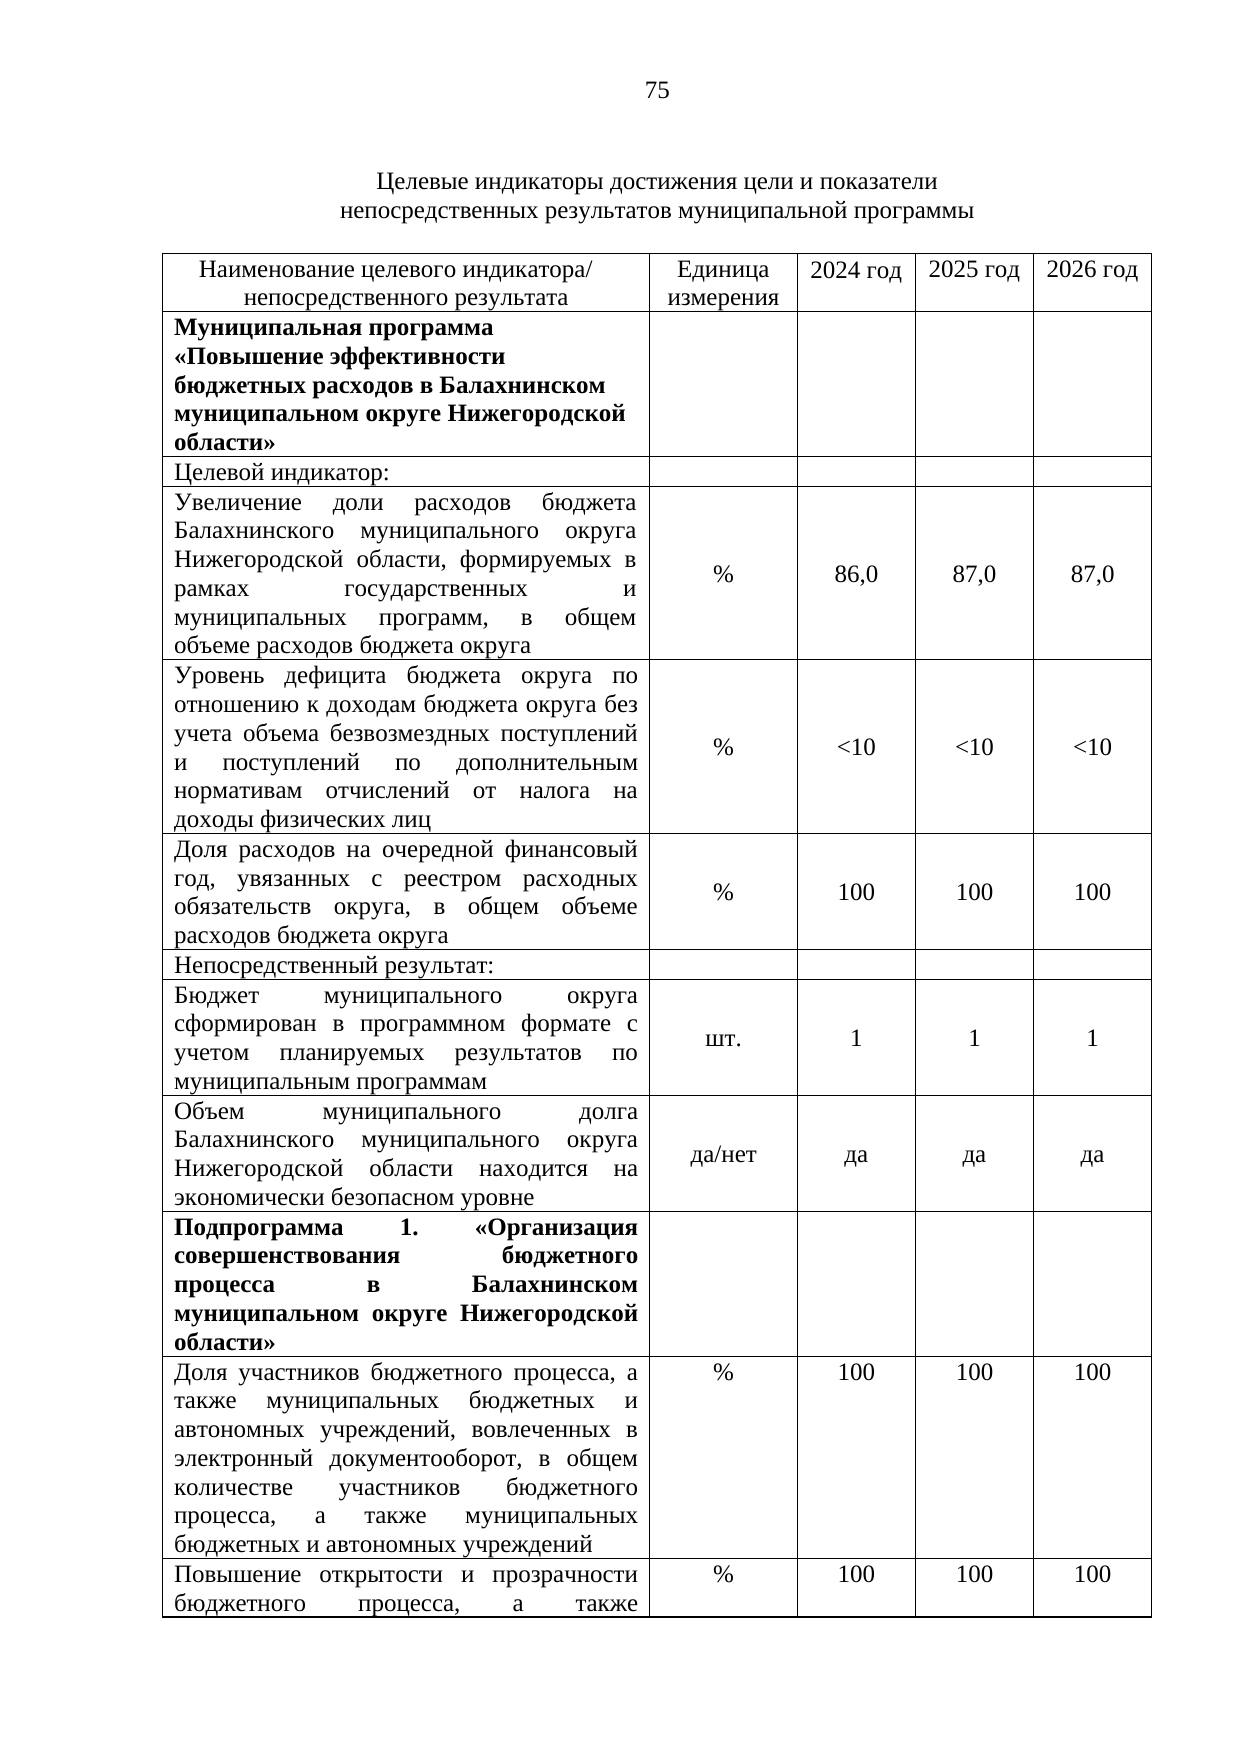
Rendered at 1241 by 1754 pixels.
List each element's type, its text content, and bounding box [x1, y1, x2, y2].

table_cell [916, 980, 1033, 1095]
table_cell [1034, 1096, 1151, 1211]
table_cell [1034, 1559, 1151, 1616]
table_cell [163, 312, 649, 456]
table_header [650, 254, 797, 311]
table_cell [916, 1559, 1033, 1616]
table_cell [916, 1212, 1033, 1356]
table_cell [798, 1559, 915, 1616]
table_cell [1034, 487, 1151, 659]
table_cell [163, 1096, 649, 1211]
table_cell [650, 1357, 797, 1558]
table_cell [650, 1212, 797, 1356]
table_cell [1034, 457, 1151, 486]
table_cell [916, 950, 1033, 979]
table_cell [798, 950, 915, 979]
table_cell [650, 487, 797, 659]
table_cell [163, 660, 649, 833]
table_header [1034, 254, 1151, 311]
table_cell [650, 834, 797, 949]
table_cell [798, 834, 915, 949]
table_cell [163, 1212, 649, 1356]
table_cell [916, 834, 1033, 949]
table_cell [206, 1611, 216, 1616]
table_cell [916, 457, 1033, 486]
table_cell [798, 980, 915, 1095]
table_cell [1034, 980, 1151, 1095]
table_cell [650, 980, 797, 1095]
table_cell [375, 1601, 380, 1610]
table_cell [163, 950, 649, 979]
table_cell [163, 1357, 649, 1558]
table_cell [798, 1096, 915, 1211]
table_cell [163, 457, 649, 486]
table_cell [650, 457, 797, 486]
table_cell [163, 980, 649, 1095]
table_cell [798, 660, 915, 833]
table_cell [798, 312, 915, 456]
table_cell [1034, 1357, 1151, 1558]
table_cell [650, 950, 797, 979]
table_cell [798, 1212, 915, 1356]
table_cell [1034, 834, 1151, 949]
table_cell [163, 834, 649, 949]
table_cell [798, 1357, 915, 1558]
text непосредственных результатов муниципальной программы [148, 195, 1166, 224]
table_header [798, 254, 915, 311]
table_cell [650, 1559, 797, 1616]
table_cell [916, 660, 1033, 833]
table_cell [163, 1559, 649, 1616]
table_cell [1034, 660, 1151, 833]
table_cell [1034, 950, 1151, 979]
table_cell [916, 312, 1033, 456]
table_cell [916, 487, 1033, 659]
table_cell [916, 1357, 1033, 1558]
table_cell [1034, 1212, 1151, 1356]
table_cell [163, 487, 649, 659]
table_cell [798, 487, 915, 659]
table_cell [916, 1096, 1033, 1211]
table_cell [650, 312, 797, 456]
text Целевые индикаторы достижения цели и показатели [148, 166, 1166, 195]
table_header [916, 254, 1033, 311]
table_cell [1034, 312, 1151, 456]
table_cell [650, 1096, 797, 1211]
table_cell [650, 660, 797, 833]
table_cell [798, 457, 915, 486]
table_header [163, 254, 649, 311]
